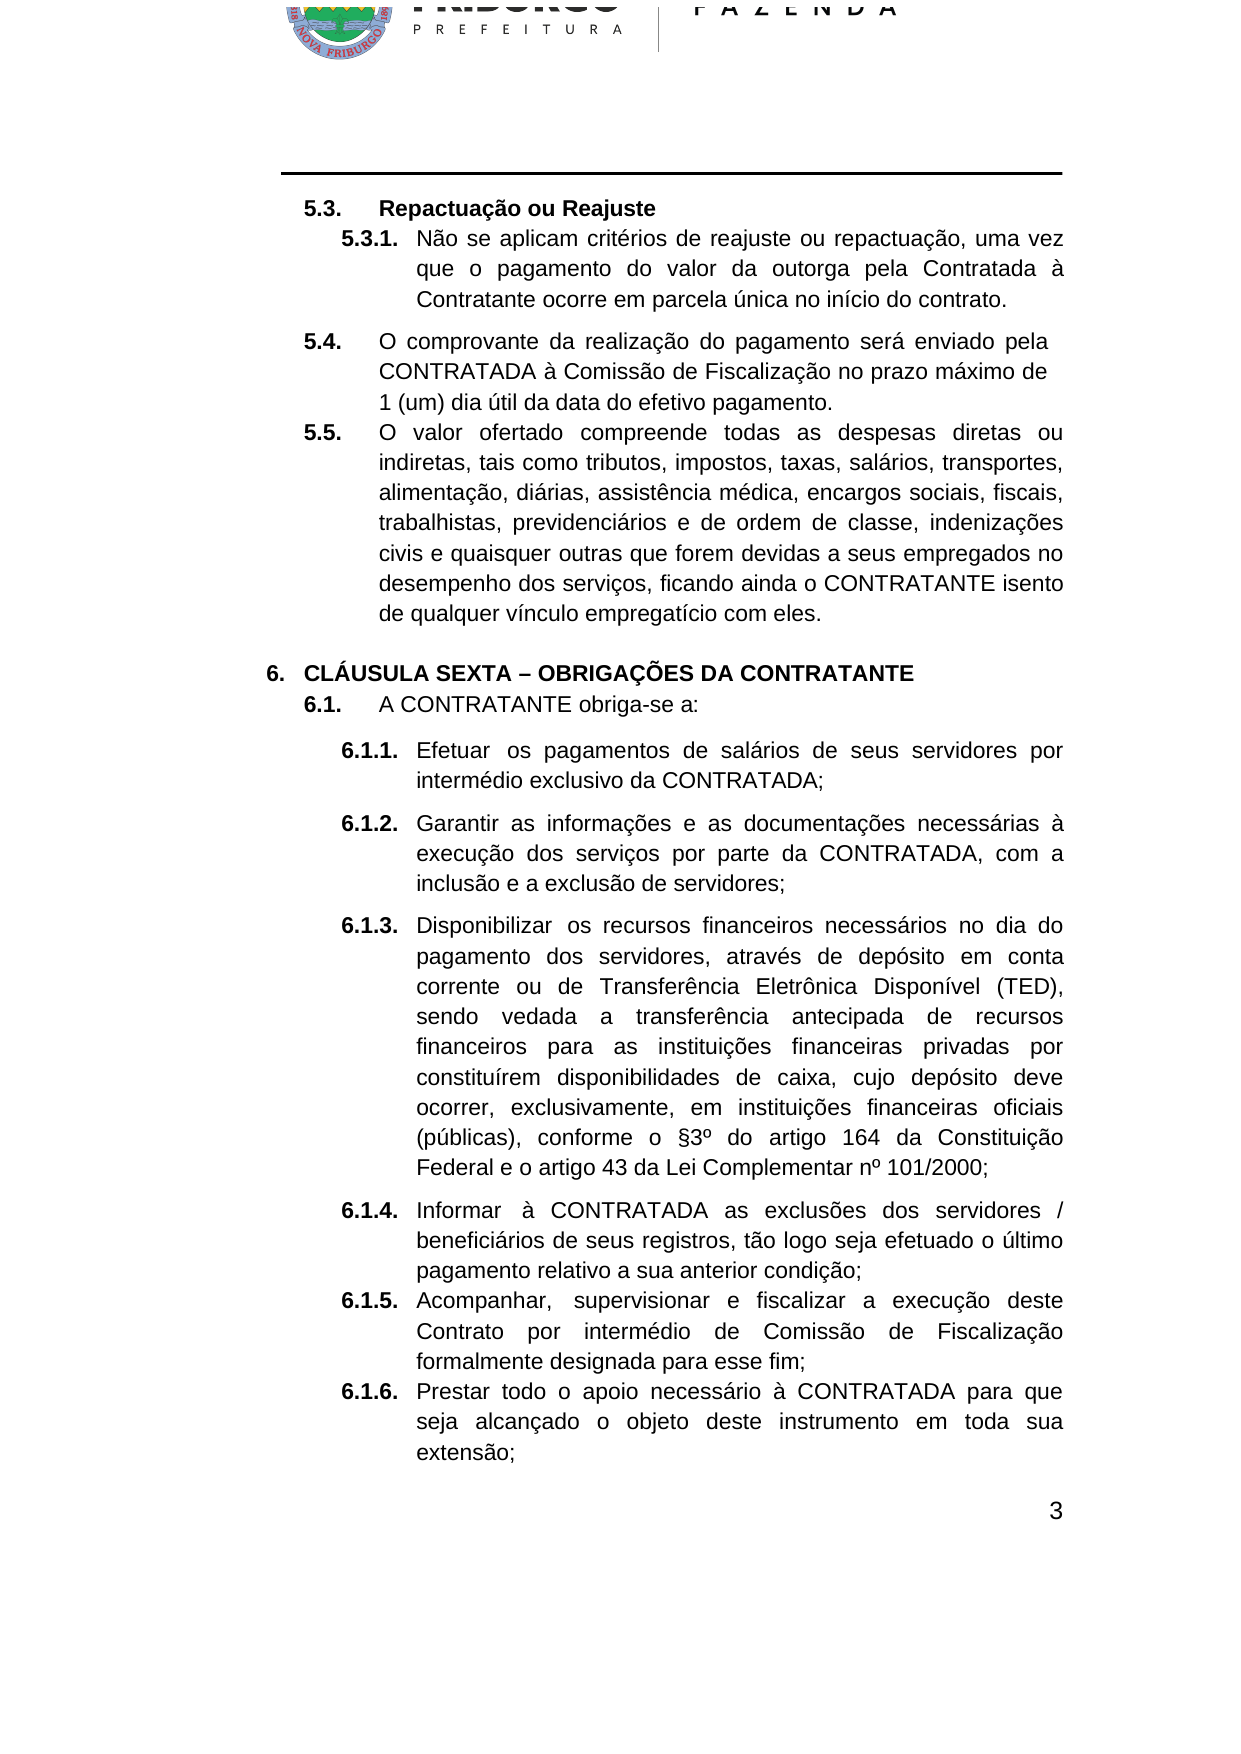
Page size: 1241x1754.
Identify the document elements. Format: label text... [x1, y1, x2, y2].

list Informar à CONTRATADA as exclusões dos servidores / beneficiários de seus registros, tão logo seja efetuado o último pagamento relativo a sua anterior condição; [341, 1197, 1064, 1284]
list Acompanhar, supervisionar e fiscalizar a execução deste Contrato por intermédio de Comissão de Fiscalização formalmente designada para esse fim; [341, 1287, 1064, 1374]
list Repactuação ou Reajuste [303, 195, 1064, 221]
list Disponibilizar os recursos financeiros necessários no dia do pagamento dos servidores, através de depósito em conta corrente ou de Transferência Eletrônica Disponível (TED), sendo vedada a transferência antecipada de recursos financeiros para as instituições financeiras privadas por constituírem disponibilidades de caixa, cujo depósito deve ocorrer, exclusivamente, em instituições financeiras oficiais (públicas), conforme o §3º do artigo 164 da Constituição Federal e o artigo 43 da Lei Complementar nº 101/2000; [341, 912, 1064, 1181]
list Não se aplicam critérios de reajuste ou repactuação, uma vez que o pagamento do valor da outorga pela Contratada à Contratante ocorre em parcela única no início do contrato. [341, 225, 1064, 312]
list Efetuar os pagamentos de salários de seus servidores por intermédio exclusivo da CONTRATADA; [341, 737, 1064, 793]
list A CONTRATANTE obriga-se a: [303, 691, 1064, 717]
list Garantir as informações e as documentações necessárias à execução dos serviços por parte da CONTRATADA, com a inclusão e a exclusão de servidores; [341, 810, 1064, 896]
picture [251, 7, 1095, 99]
list O valor ofertado compreende todas as despesas diretas ou indiretas, tais como tributos, impostos, taxas, salários, transportes, alimentação, diárias, assistência médica, encargos sociais, fiscais, trabalhistas, previdenciários e de ordem de classe, indenizações civis e quaisquer outras que forem devidas a seus empregados no desempenho dos serviços, ficando ainda o CONTRATANTE isento de qualquer vínculo empregatício com eles. [303, 419, 1064, 626]
list O comprovante da realização do pagamento será enviado pela CONTRATADA à Comissão de Fiscalização no prazo máximo de 1 (um) dia útil da data do efetivo pagamento. [303, 328, 1048, 415]
list Prestar todo o apoio necessário à CONTRATADA para que seja alcançado o objeto deste instrumento em toda sua extensão; [341, 1378, 1064, 1465]
list CLÁUSULA SEXTA – OBRIGAÇÕES DA CONTRATANTE [266, 660, 1064, 687]
